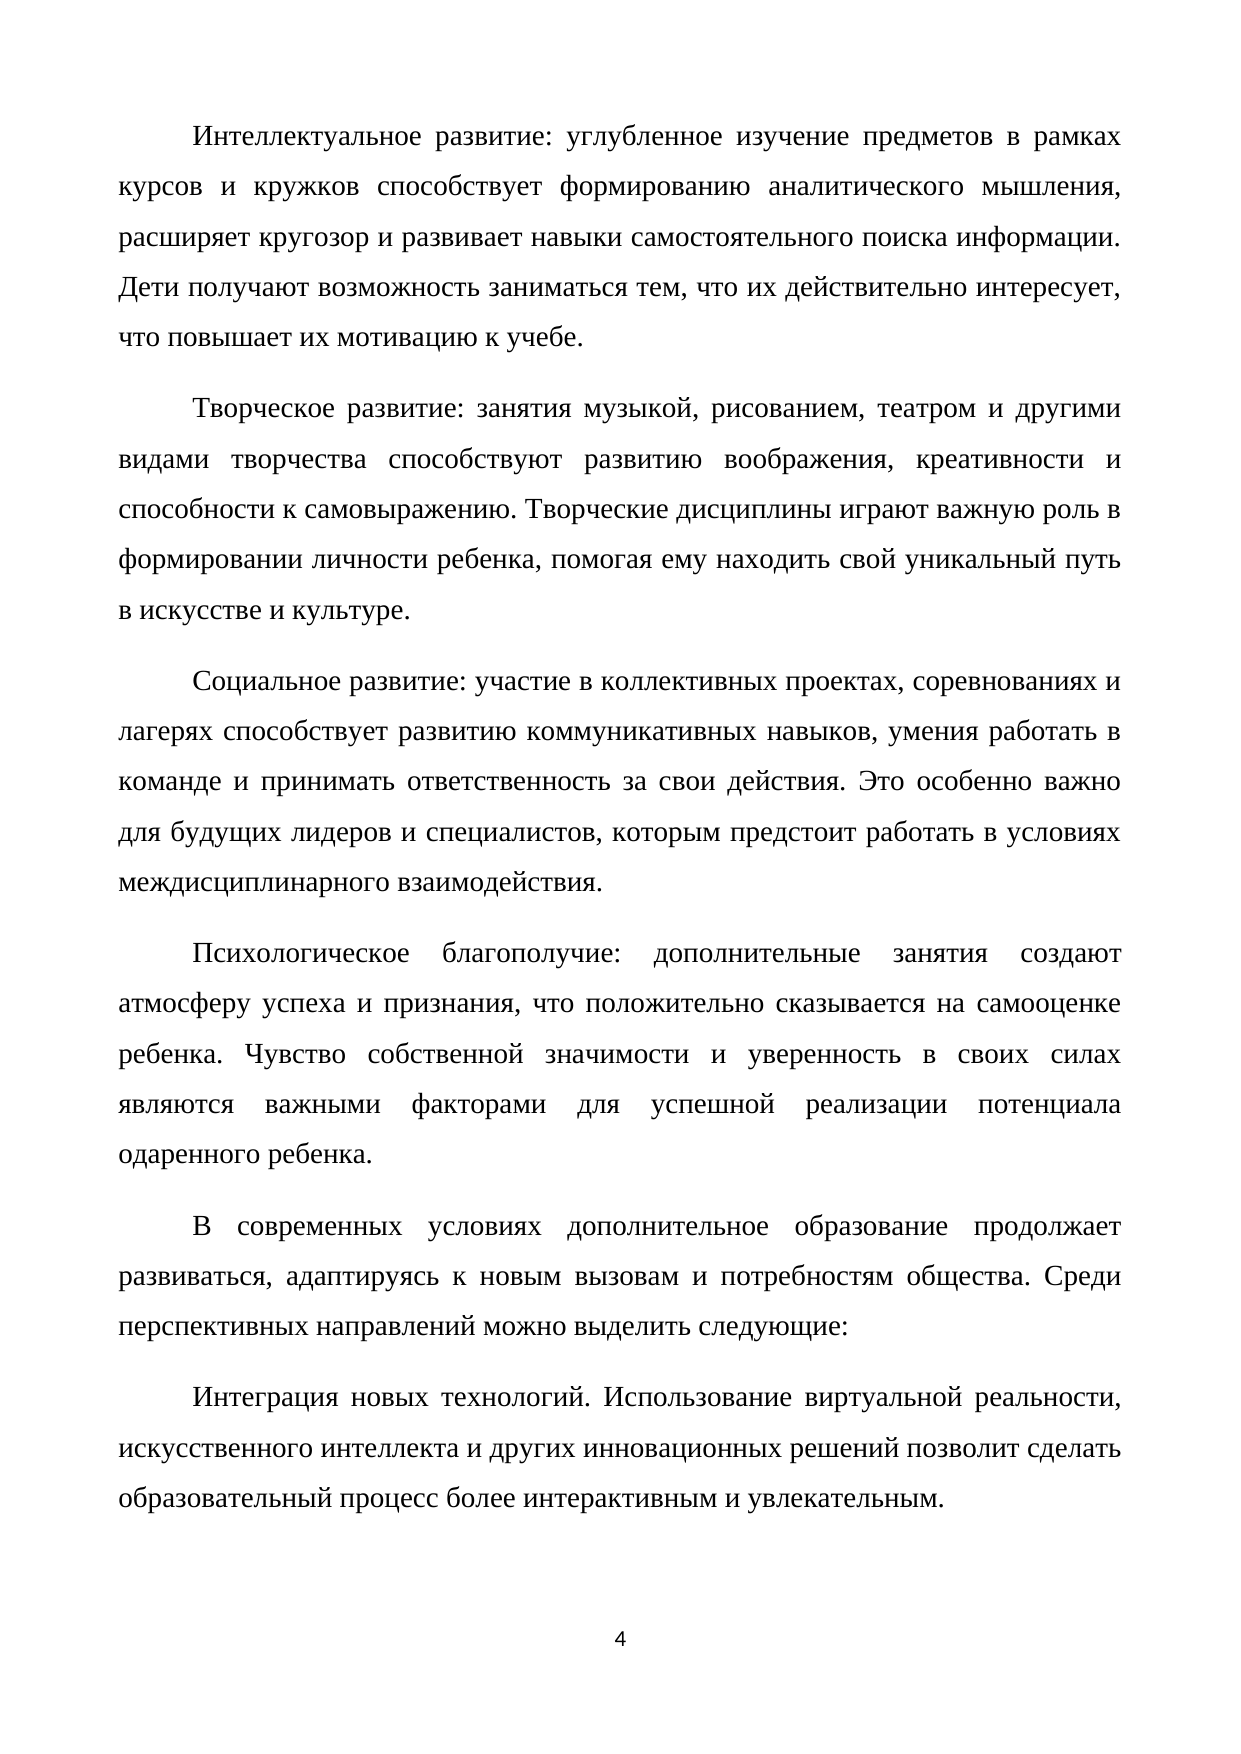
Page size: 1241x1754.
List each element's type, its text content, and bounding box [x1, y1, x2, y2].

text Творческое развитие: занятия музыкой, рисованием, театром и другими видами творчества способствуют развитию воображения, креативности и способности к самовыражению. Творческие дисциплины играют важную роль в формировании личности ребенка, помогая ему находить свой уникальный путь в искусстве и культуре. [118, 391, 1122, 625]
text Психологическое благополучие: дополнительные занятия создают атмосферу успеха и признания, что положительно сказывается на самооценке ребенка. Чувство собственной значимости и уверенность в своих силах являются важными факторами для успешной реализации потенциала одаренного ребенка. [118, 935, 1122, 1170]
text В современных условиях дополнительное образование продолжает развиваться, адаптируясь к новым вызовам и потребностям общества. Среди перспективных направлений можно выделить следующие: [118, 1208, 1122, 1342]
text Интеграция новых технологий. Использование виртуальной реальности, искусственного интеллекта и других инновационных решений позволит сделать образовательный процесс более интерактивным и увлекательным. [118, 1379, 1122, 1514]
text Интеллектуальное развитие: углубленное изучение предметов в рамках курсов и кружков способствует формированию аналитического мышления, расширяет кругозор и развивает навыки самостоятельного поиска информации. Дети получают возможность заниматься тем, что их действительно интересует, что повышает их мотивацию к учебе. [118, 118, 1122, 353]
text Социальное развитие: участие в коллективных проектах, соревнованиях и лагерях способствует развитию коммуникативных навыков, умения работать в команде и принимать ответственность за свои действия. Это особенно важно для будущих лидеров и специалистов, которым предстоит работать в условиях междисциплинарного взаимодействия. [118, 663, 1122, 898]
